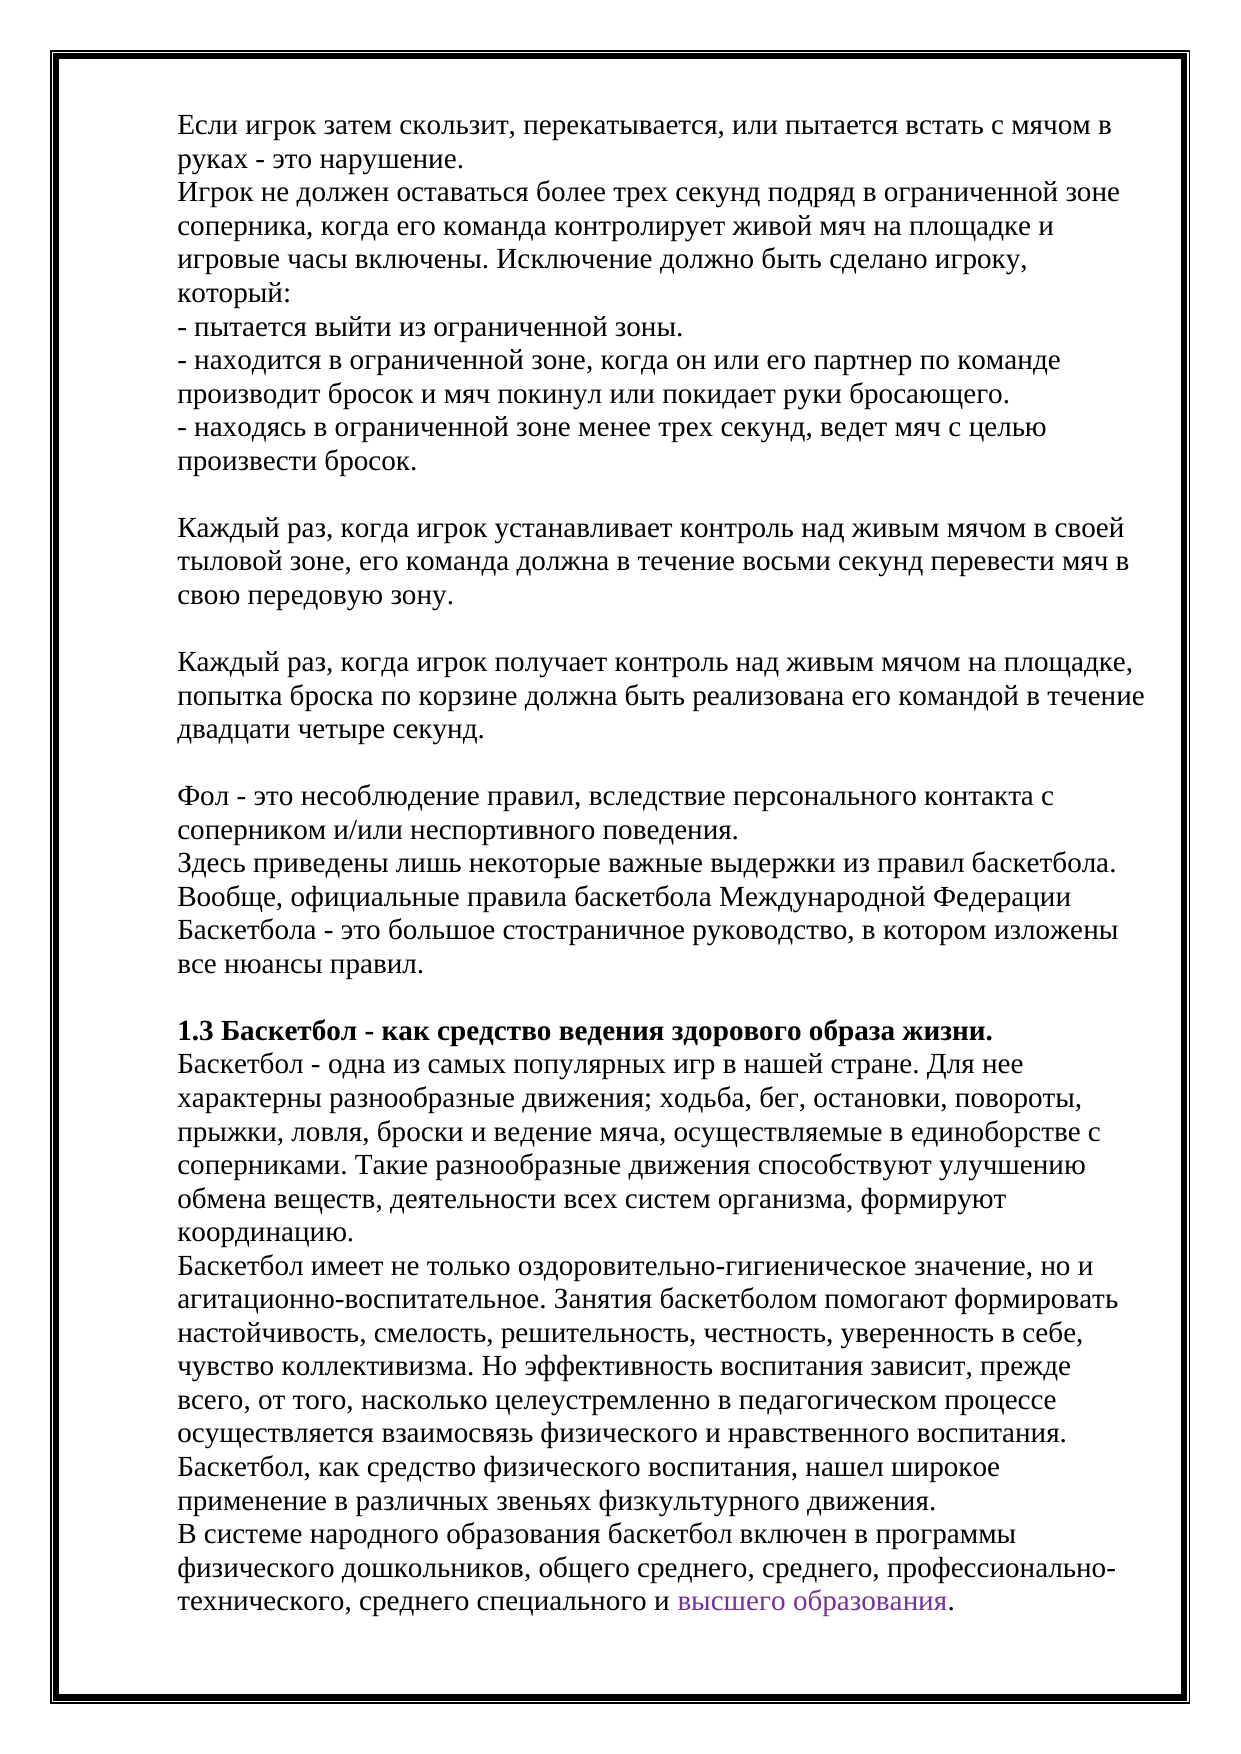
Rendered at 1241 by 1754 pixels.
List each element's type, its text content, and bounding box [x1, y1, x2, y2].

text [177, 74, 1152, 174]
text Баскетбол, как средство физического воспитания, нашел широкое применение в различных звеньях физкультурного движения. [177, 1449, 1152, 1516]
text Баскетбол имеет не только оздоровительно-гигиеническое значение, но и агитационно-воспитательное. Занятия баскетболом помогают формировать настойчивость, смелость, решительность, честность, уверенность в себе, чувство коллективизма. Но эффективность воспитания зависит, прежде всего, от того, насколько целеустремленно в педагогическом процессе осуществляется взаимосвязь физического и нравственного воспитания. [177, 1248, 1152, 1449]
text Игрок не должен оставаться более трех секунд подряд в ограниченной зоне соперника, когда его команда контролирует живой мяч на площадке и игровые часы включены. Исключение должно быть сделано игроку, который: - пытается выйти из ограниченной зоны. - находится в ограниченной зоне, когда он или его партнер по команде производит бросок и мяч покинул или покидает руки бросающего. - находясь в ограниченной зоне менее трех секунд, ведет мяч с целью произвести бросок. Каждый раз, когда игрок устанавливает контроль над живым мячом в своей тыловой зоне, его команда должна в течение восьми секунд перевести мяч в свою передовую зону. Каждый раз, когда игрок получает контроль над живым мячом на площадке, попытка броска по корзине должна быть реализована его командой в течение двадцати четыре секунд. Фол - это несоблюдение правил, вследствие персонального контакта с соперником и/или неспортивного поведения. [177, 174, 1152, 845]
text Здесь приведены лишь некоторые важные выдержки из правил баскетбола. Вообще, официальные правила баскетбола Международной Федерации Баскетбола - это большое стостраничное руководство, в котором изложены все нюансы правил. [177, 845, 1152, 979]
text 1.3 Баскетбол - как средство ведения здорового образа жизни. [177, 1013, 1152, 1047]
text В системе народного образования баскетбол включен в программы физического дошкольников, общего среднего, среднего, профессионально-технического, среднего специального и высшего образования. [177, 1516, 1152, 1617]
text Баскетбол - одна из самых популярных игр в нашей стране. Для нее характерны разнообразные движения; ходьба, бег, остановки, повороты, прыжки, ловля, броски и ведение мяча, осуществляемые в единоборстве с соперниками. Такие разнообразные движения способствуют улучшению обмена веществ, деятельности всех систем организма, формируют координацию. [177, 1047, 1152, 1248]
